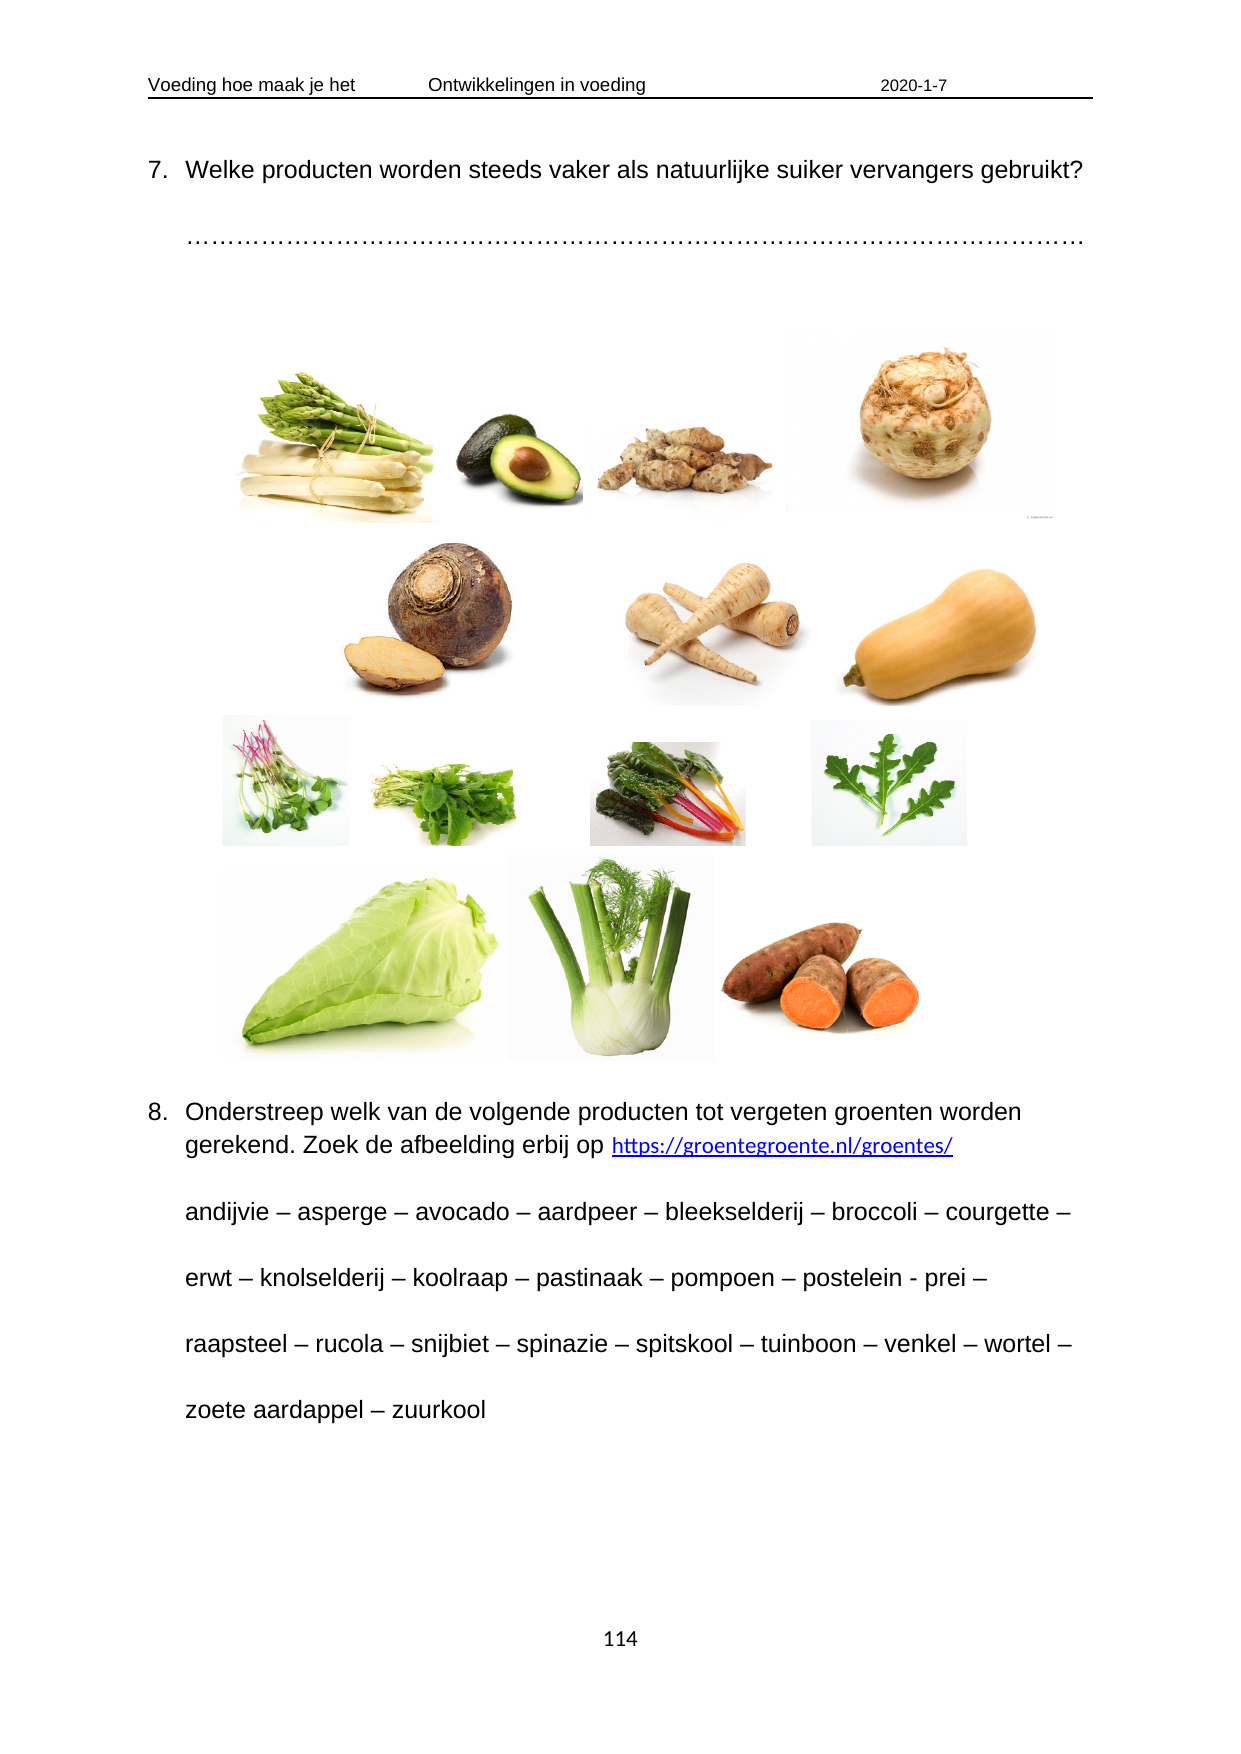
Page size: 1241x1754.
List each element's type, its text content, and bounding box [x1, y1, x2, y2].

picture [222, 855, 924, 1061]
picture [368, 764, 524, 846]
list Welke producten worden steeds vaker als natuurlijke suiker vervangers gebruikt? ……………………………………………………………………………………………… [148, 155, 1093, 282]
picture [222, 715, 350, 846]
list Onderstreep welk van de volgende producten tot vergeten groenten worden gerekend. Zoek de afbeelding erbij op https://groentegroente.nl/groentes/ andijvie – asperge – avocado – aardpeer – bleekselderij – broccoli – courgette – erwt – knolselderij – koolraap – pastinaak – pompoen – postelein - prei – raapsteel – rucola – snijbiet – spinazie – spitskool – tuinboon – venkel – wortel – zoete aardappel – zuurkool [148, 1097, 1093, 1456]
picture [590, 544, 1043, 706]
picture [295, 526, 564, 706]
picture [222, 319, 1057, 523]
picture [811, 720, 967, 846]
picture [590, 742, 746, 846]
